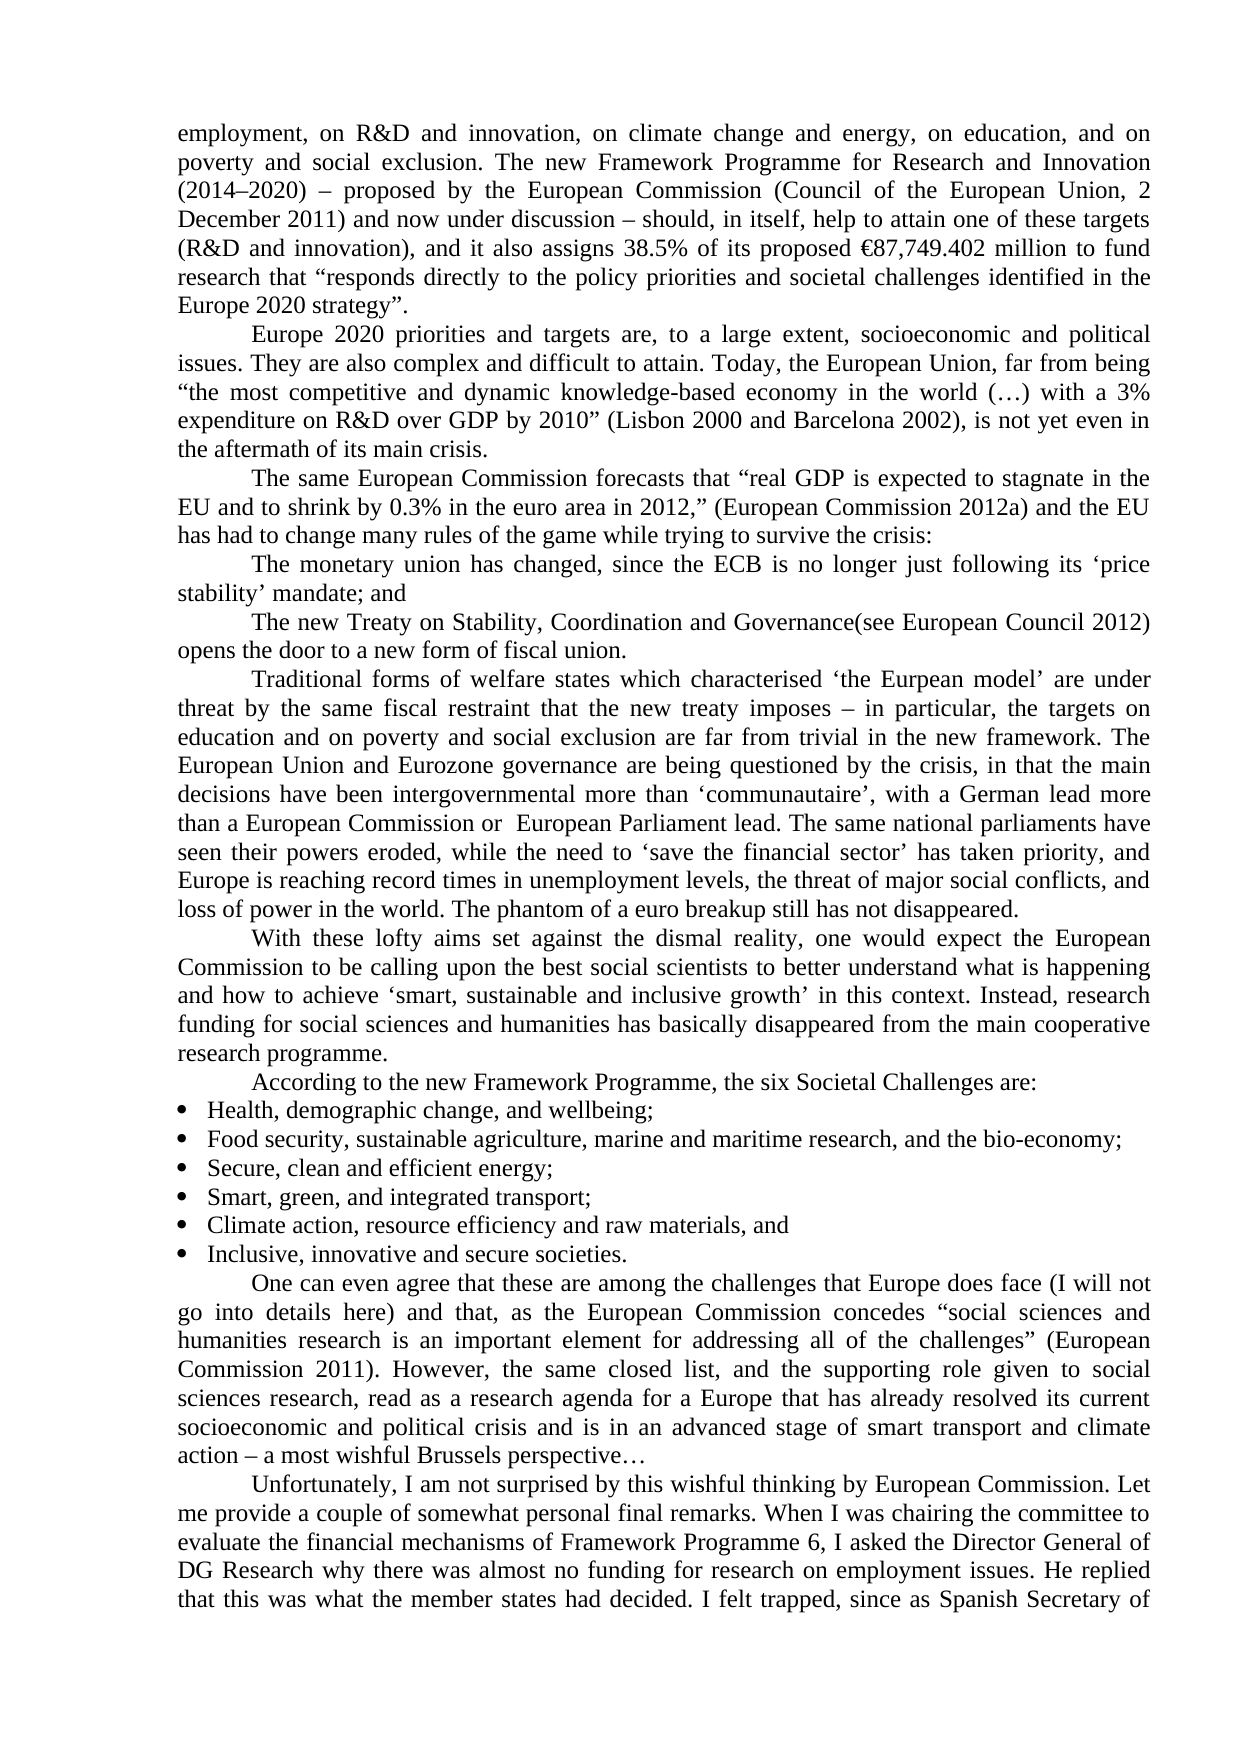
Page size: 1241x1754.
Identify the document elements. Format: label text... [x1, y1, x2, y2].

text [177, 1469, 1152, 1613]
text Europe 2020 priorities and targets are, to a large extent, socioeconomic and political issues. They are also complex and difficult to attain. Today, the European Union, far from being “the most competitive and dynamic knowledge-based economy in the world (…) with a 3% expenditure on R&D over GDP by 2010” (Lisbon 2000 and Barcelona 2002), is not yet even in the aftermath of its main crisis. [177, 319, 1152, 463]
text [177, 118, 1152, 319]
text With these lofty aims set against the dismal reality, one would expect the European Commission to be calling upon the best social scientists to better understand what is happening and how to achieve ‘smart, sustainable and inclusive growth’ in this context. Instead, research funding for social sciences and humanities has basically disappeared from the main cooperative research programme. [177, 923, 1152, 1067]
text The same European Commission forecasts that “real GDP is expected to stagnate in the EU and to shrink by 0.3% in the euro area in 2012,” (European Commission 2012a) and the EU has had to change many rules of the game while trying to survive the crisis: [177, 463, 1152, 549]
list Inclusive, innovative and secure societies. [177, 1239, 1152, 1268]
text The new Treaty on Stability, Coordination and Governance(see European Council 2012) opens the door to a new form of fiscal union. [177, 607, 1152, 664]
text One can even agree that these are among the challenges that Europe does face (I will not go into details here) and that, as the European Commission concedes “social sciences and humanities research is an important element for addressing all of the challenges” (European Commission 2011). However, the same closed list, and the supporting role given to social sciences research, read as a research agenda for a Europe that has already resolved its current socioeconomic and political crisis and is in an advanced stage of smart transport and climate action – a most wishful Brussels perspective… [177, 1268, 1152, 1469]
list Secure, clean and efficient energy; [177, 1153, 1152, 1182]
list Smart, green, and integrated transport; [177, 1182, 1152, 1211]
list Food security, sustainable agriculture, marine and maritime research, and the bio-economy; [177, 1124, 1152, 1153]
text Traditional forms of welfare states which characterised ‘the Eurpean model’ are under threat by the same fiscal restraint that the new treaty imposes – in particular, the targets on education and on poverty and social exclusion are far from trivial in the new framework. The European Union and Eurozone governance are being questioned by the crisis, in that the main decisions have been intergovernmental more than ‘communautaire’, with a German lead more than a European Commission or European Parliament lead. The same national parliaments have seen their powers eroded, while the need to ‘save the financial sector’ has taken priority, and Europe is reaching record times in unemployment levels, the threat of major social conflicts, and loss of power in the world. The phantom of a euro breakup still has not disappeared. [177, 664, 1152, 923]
text The monetary union has changed, since the ECB is no longer just following its ‘price stability’ mandate; and [177, 549, 1152, 607]
list Health, demographic change, and wellbeing; [177, 1096, 1152, 1124]
text According to the new Framework Programme, the six Societal Challenges are: [177, 1067, 1152, 1096]
list Climate action, resource efficiency and raw materials, and [177, 1211, 1152, 1239]
